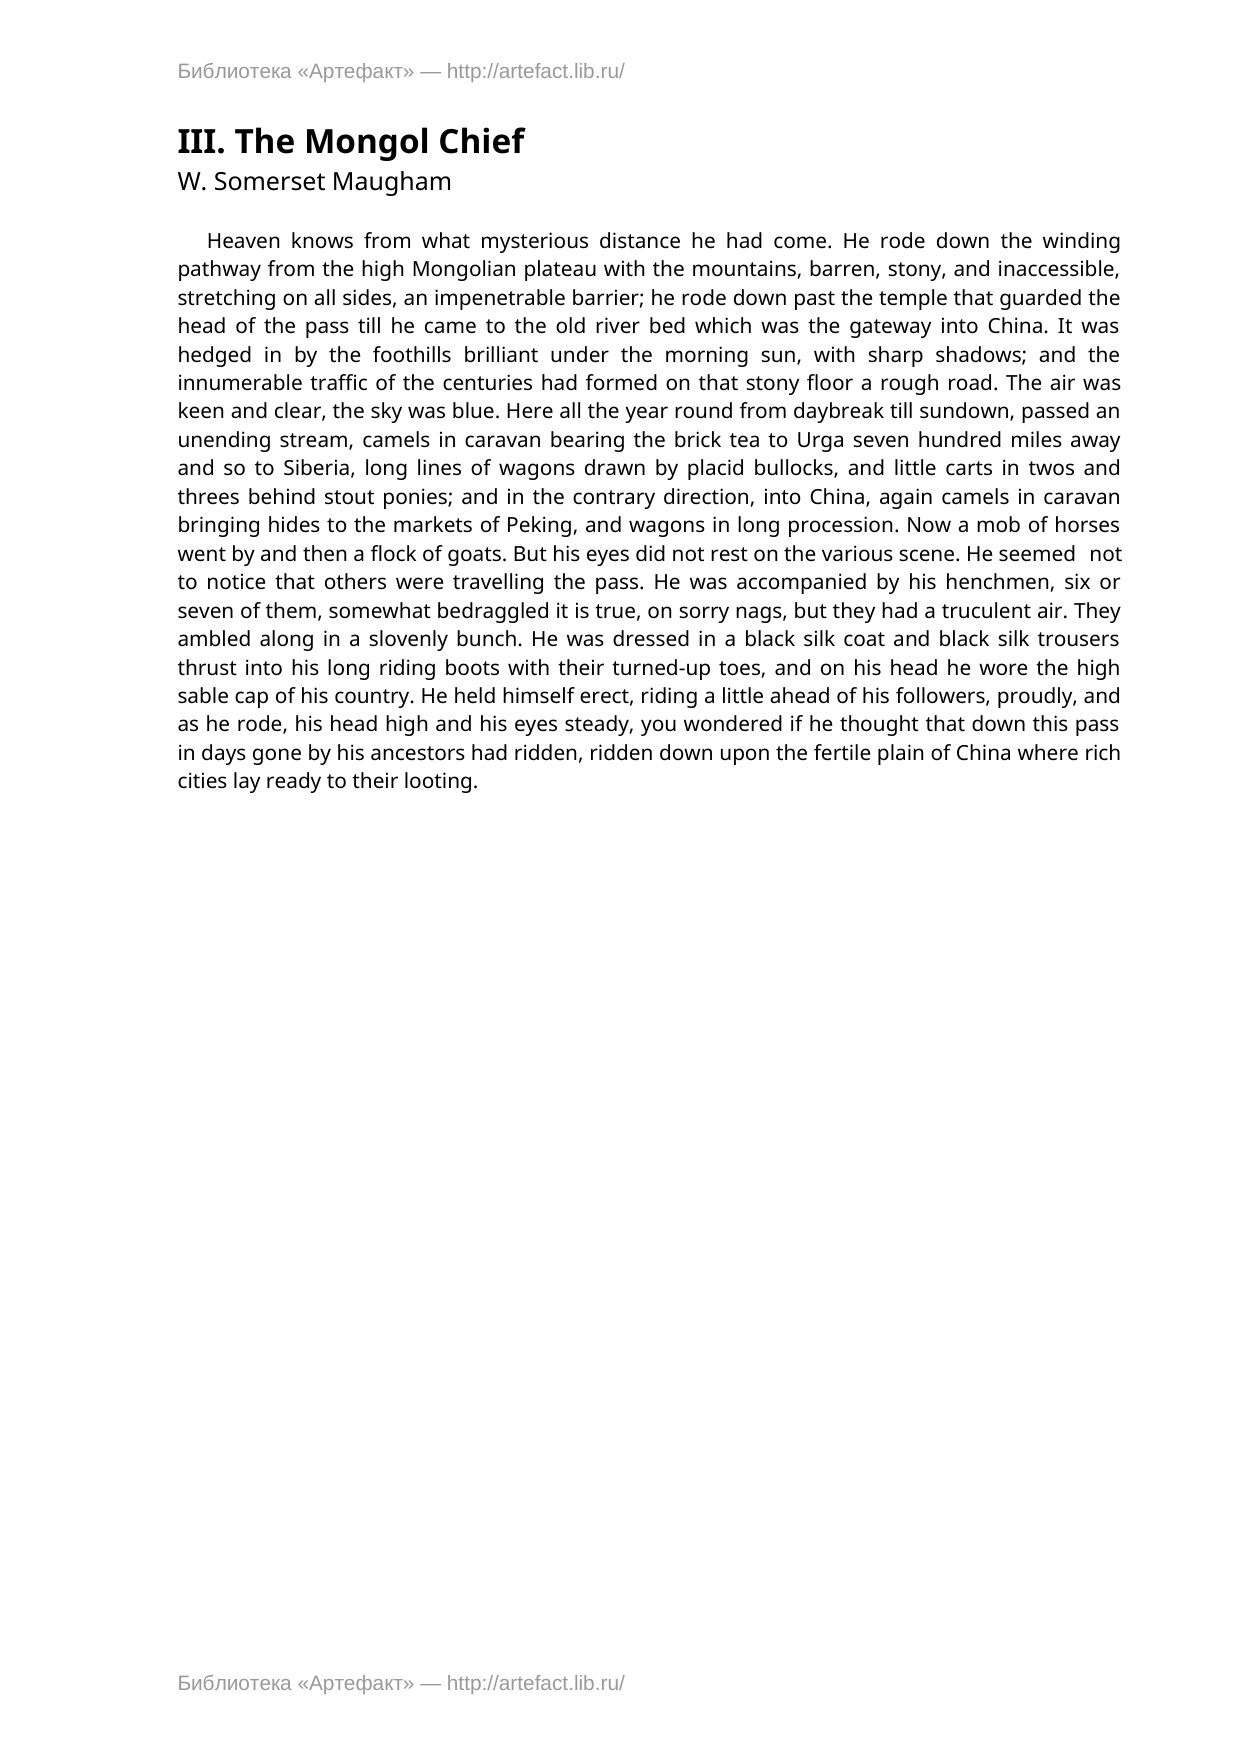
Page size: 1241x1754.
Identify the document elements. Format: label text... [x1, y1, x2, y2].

text W. Somerset Maugham [177, 163, 1122, 198]
text Heaven knows from what mysterious distance he had come. He rode down the winding pathway from the high Mongolian plateau with the mountains, barren, stony, and inaccessible, stretching on all sides, an impenetrable barrier; he rode down past the temple that guarded the head of the pass till he came to the old river bed which was the gateway into China. It was hedged in by the foothills brilliant under the morning sun, with sharp shadows; and the innumerable traffic of the centuries had formed on that stony floor a rough road. The air was keen and clear, the sky was blue. Here all the year round from daybreak till sundown, passed an unending stream, camels in caravan bearing the brick tea to Urga seven hundred miles away and so to Siberia, long lines of wagons drawn by placid bullocks, and little carts in twos and threes behind stout ponies; and in the contrary direction, into China, again camels in caravan bringing hides to the markets of Peking, and wagons in long procession. Now a mob of horses went by and then a flock of goats. But his eyes did not rest on the various scene. He seemed not to notice that others were travelling the pass. He was accompanied by his henchmen, six or seven of them, somewhat bedraggled it is true, on sorry nags, but they had a truculent air. They ambled along in a slovenly bunch. He was dressed in a black silk coat and black silk trousers thrust into his long riding boots with their turned-up toes, and on his head he wore the high sable cap of his country. He held himself erect, riding a little ahead of his followers, proudly, and as he rode, his head high and his eyes steady, you wondered if he thought that down this pass in days gone by his ancestors had ridden, ridden down upon the fertile plain of China where rich cities lay ready to their looting. [177, 226, 1122, 795]
subtitle III. The Mongol Chief [177, 118, 1122, 163]
